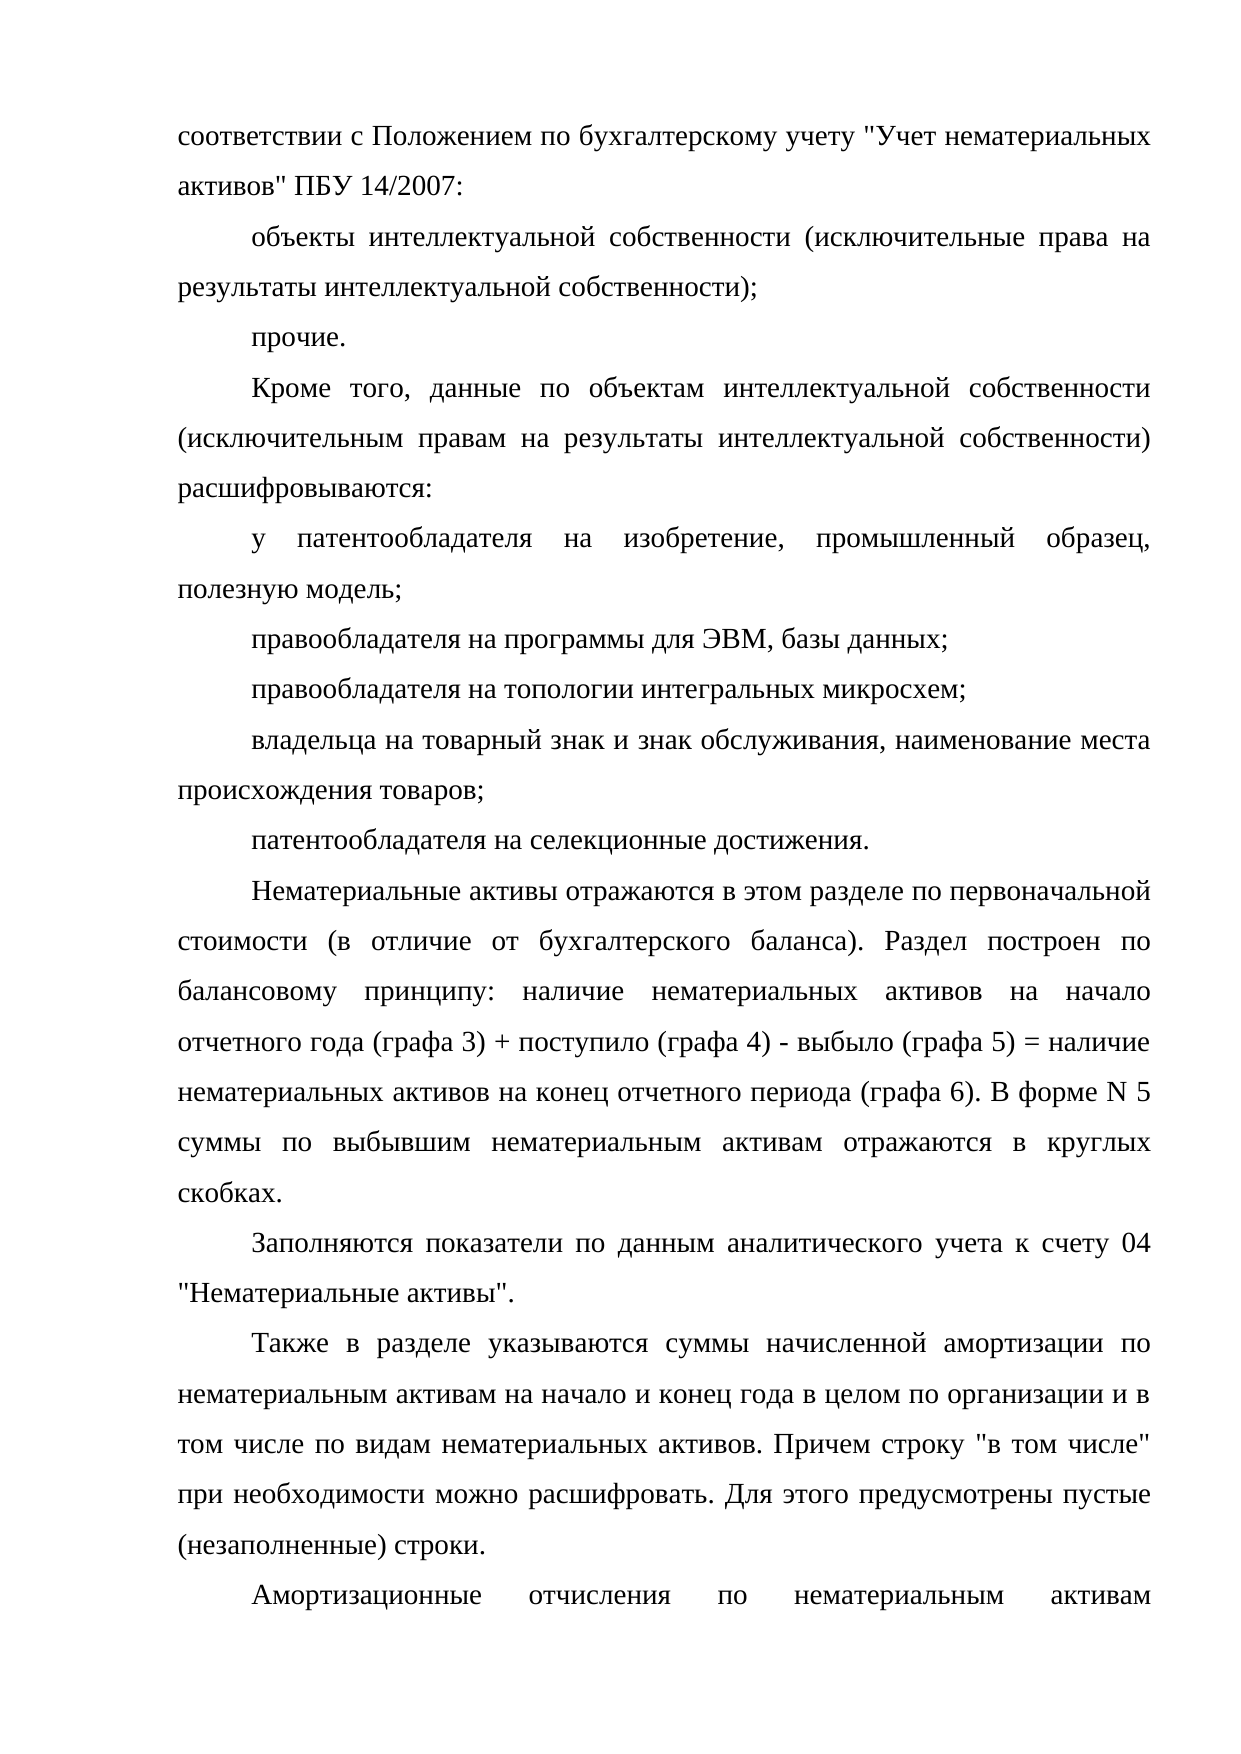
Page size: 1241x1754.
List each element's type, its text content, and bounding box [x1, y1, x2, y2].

text прочие. [177, 319, 1152, 353]
text Кроме того, данные по объектам интеллектуальной собственности (исключительным правам на результаты интеллектуальной собственности) расшифровываются: [177, 370, 1152, 504]
text объекты интеллектуальной собственности (исключительные права на результаты интеллектуальной собственности); [177, 219, 1152, 303]
text Также в разделе указываются суммы начисленной амортизации по нематериальным активам на начало и конец года в целом по организации и в том числе по видам нематериальных активов. Причем строку "в том числе" при необходимости можно расшифровать. Для этого предусмотрены пустые (незаполненные) строки. [177, 1326, 1152, 1560]
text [177, 1577, 1152, 1611]
text Заполняются показатели по данным аналитического учета к счету 04 "Нематериальные активы". [177, 1225, 1152, 1309]
text Нематериальные активы отражаются в этом разделе по первоначальной стоимости (в отличие от бухгалтерского баланса). Раздел построен по балансовому принципу: наличие нематериальных активов на начало отчетного года (графа 3) + поступило (графа 4) - выбыло (графа 5) = наличие нематериальных активов на конец отчетного периода (графа 6). В форме N 5 суммы по выбывшим нематериальным активам отражаются в круглых скобках. [177, 873, 1152, 1208]
text владельца на товарный знак и знак обслуживания, наименование места происхождения товаров; [177, 722, 1152, 806]
text патентообладателя на селекционные достижения. [177, 822, 1152, 856]
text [177, 118, 1152, 202]
text правообладателя на топологии интегральных микросхем; [177, 672, 1152, 705]
text у патентообладателя на изобретение, промышленный образец, полезную модель; [177, 521, 1152, 604]
text правообладателя на программы для ЭВМ, базы данных; [177, 621, 1152, 655]
